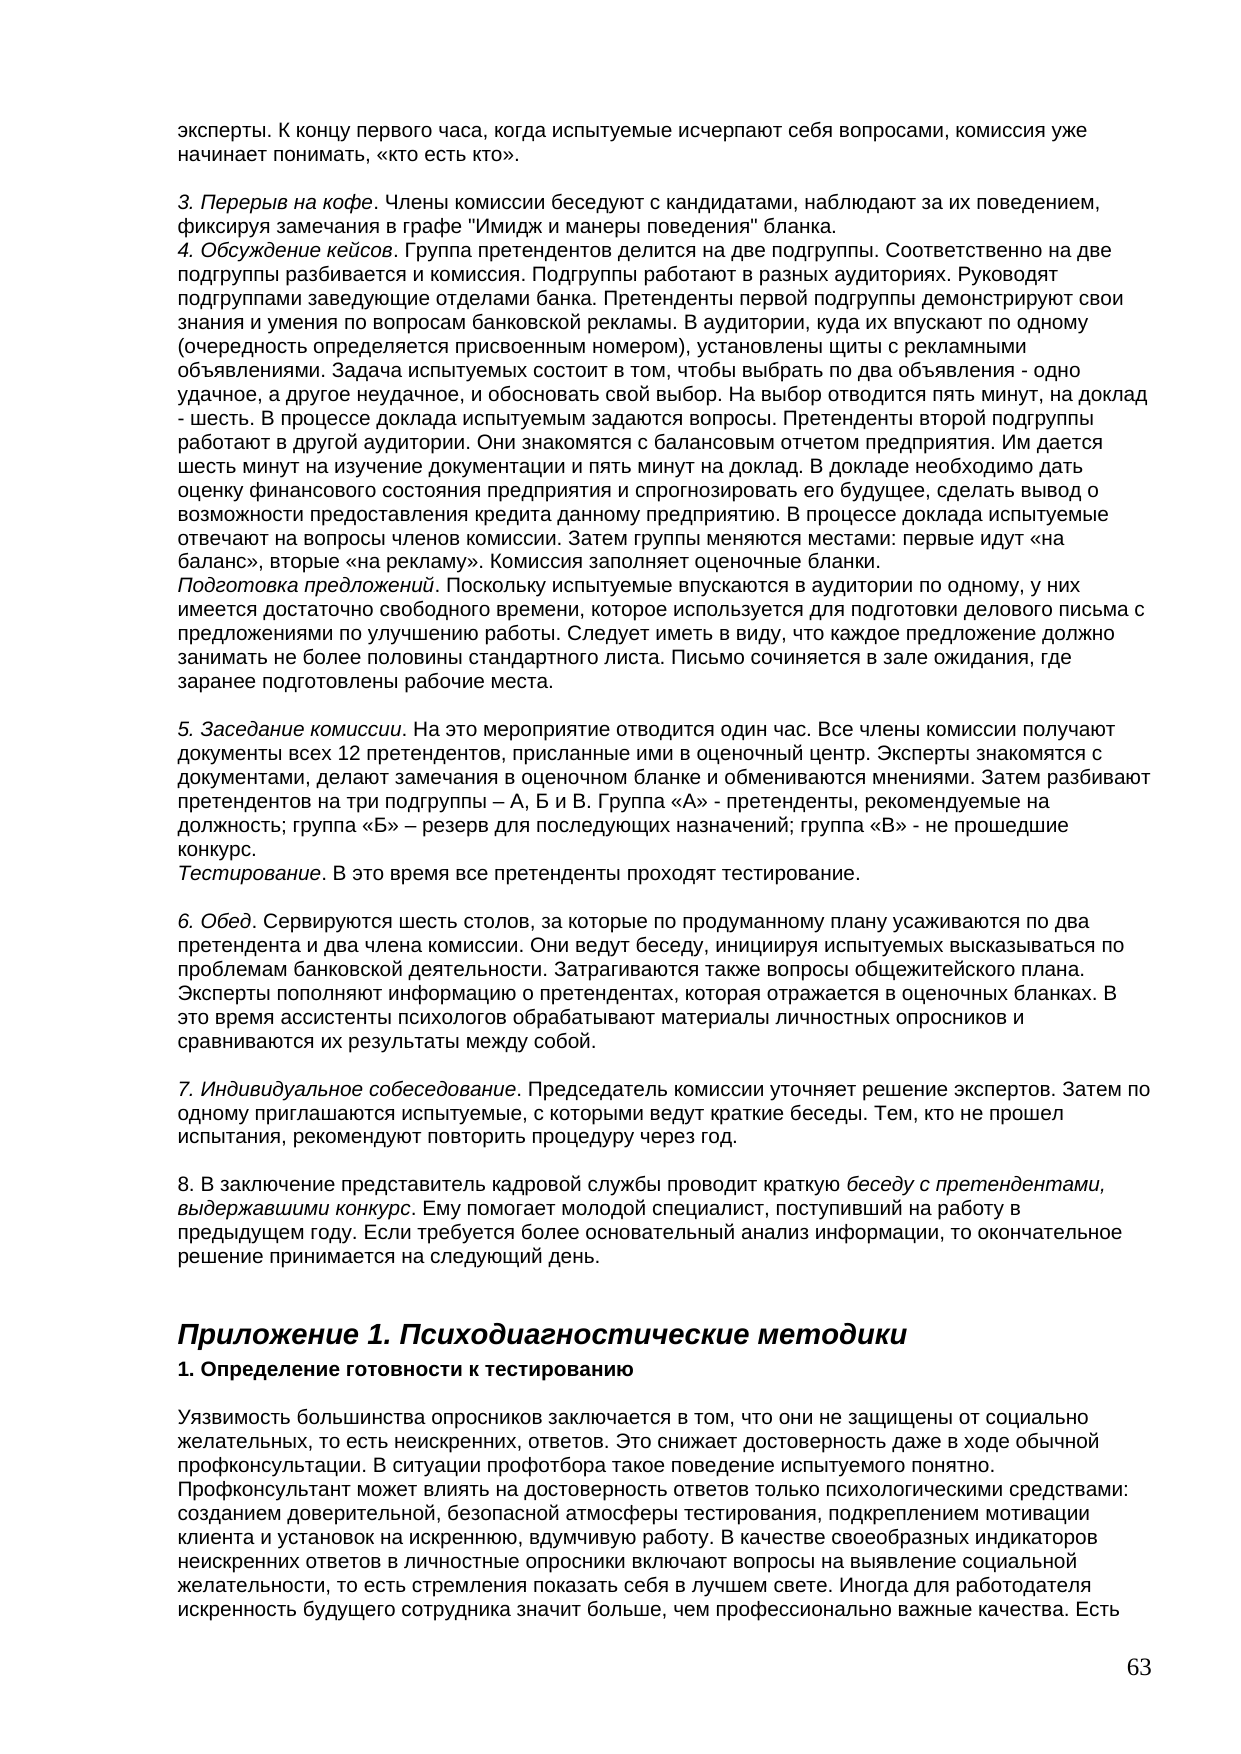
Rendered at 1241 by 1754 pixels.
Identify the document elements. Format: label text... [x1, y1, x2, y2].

text 1. Определение готовности к тестированию [177, 1357, 1152, 1381]
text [177, 118, 1152, 1268]
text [177, 1381, 1152, 1620]
subtitle Приложение 1. Психодиагностические методики [177, 1317, 1152, 1351]
